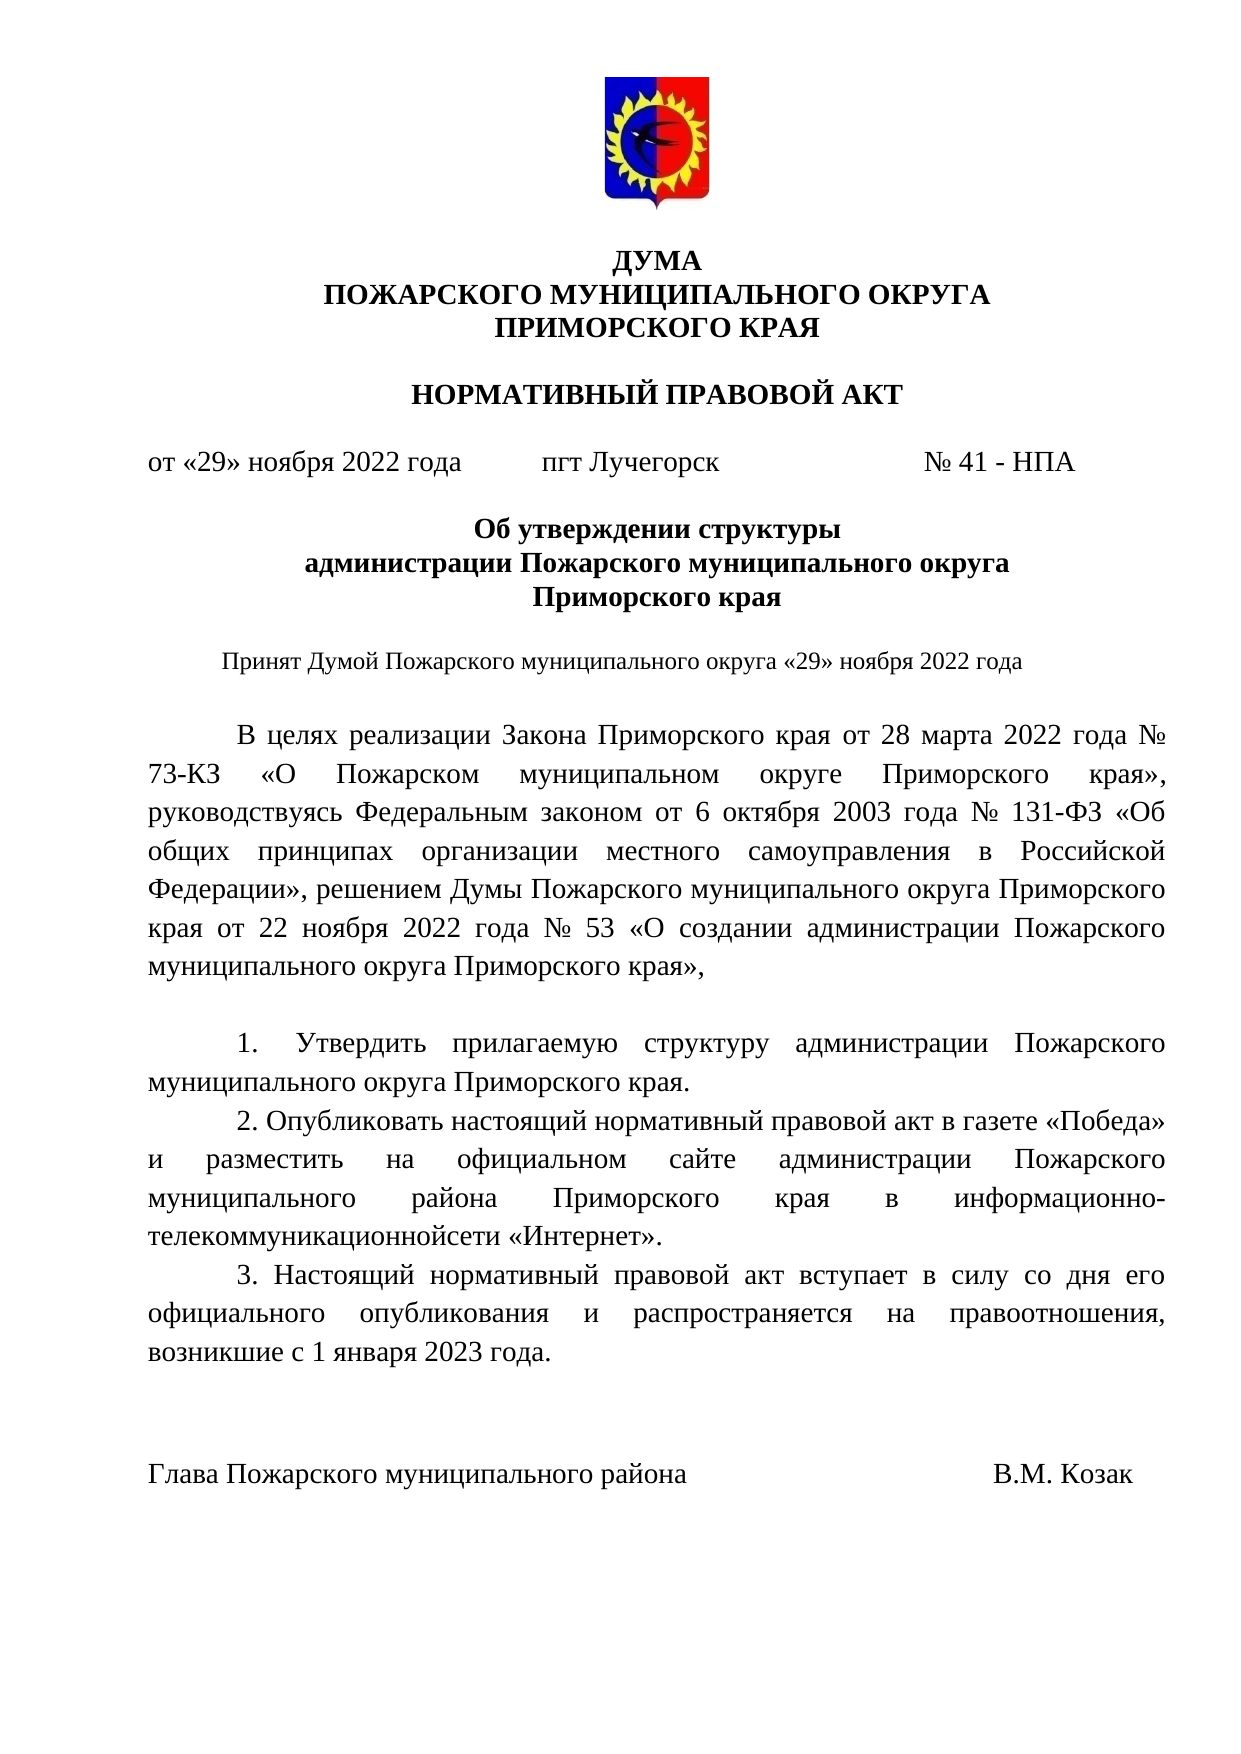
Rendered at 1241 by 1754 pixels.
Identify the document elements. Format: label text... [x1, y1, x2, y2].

picture [604, 77, 710, 210]
text Приморского края [148, 579, 1167, 612]
text В целях реализации Закона Приморского края от 28 марта 2022 года № 73-КЗ «О Пожарском муниципальном округе Приморского края», руководствуясь Федеральным законом от 6 октября № 131-ФЗ «Об общих принципах организации местного самоуправления в Российской Федерации», решением Думы Пожарского муниципального округа Приморского края от 22 ноября 2022 года № 53 «О создании администрации Пожарского муниципального округа Приморского края», [148, 717, 1167, 982]
text администрации Пожарского муниципального округа [148, 545, 1167, 579]
text НОРМАТИВНЫЙ ПРАВОВОЙ АКТ [148, 377, 1167, 411]
text Принят Думой Пожарского муниципального округа «29» ноября 2022 года [148, 646, 1167, 674]
text Глава Пожарского муниципального района В.М. Козак [148, 1456, 1167, 1490]
text от «29» ноября 2022 года пгт Лучегорск № 41 - НПА [148, 444, 1167, 478]
text ПОЖАРСКОГО МУНИЦИПАЛЬНОГО ОКРУГА [148, 277, 1167, 310]
text 2. Опубликовать настоящий нормативный правовой акт в газете «Победа» и разместить на официальном сайте администрации Пожарского муниципального района Приморского края в информационно-телекоммуникационнойсети «Интернет». [148, 1103, 1167, 1252]
list Утвердить прилагаемую структуру администрации Пожарского муниципального округа Приморского края. [148, 1026, 1167, 1098]
text 3. Настоящий нормативный правовой акт вступает в силу со дня его официального опубликования и распространяется на правоотношения, возникшие с 1 января 2023 года. [148, 1257, 1167, 1367]
text ДУМА [148, 243, 1167, 277]
text ПРИМОРСКОГО КРАЯ [148, 310, 1167, 344]
text Об утверждении структуры [148, 512, 1167, 545]
